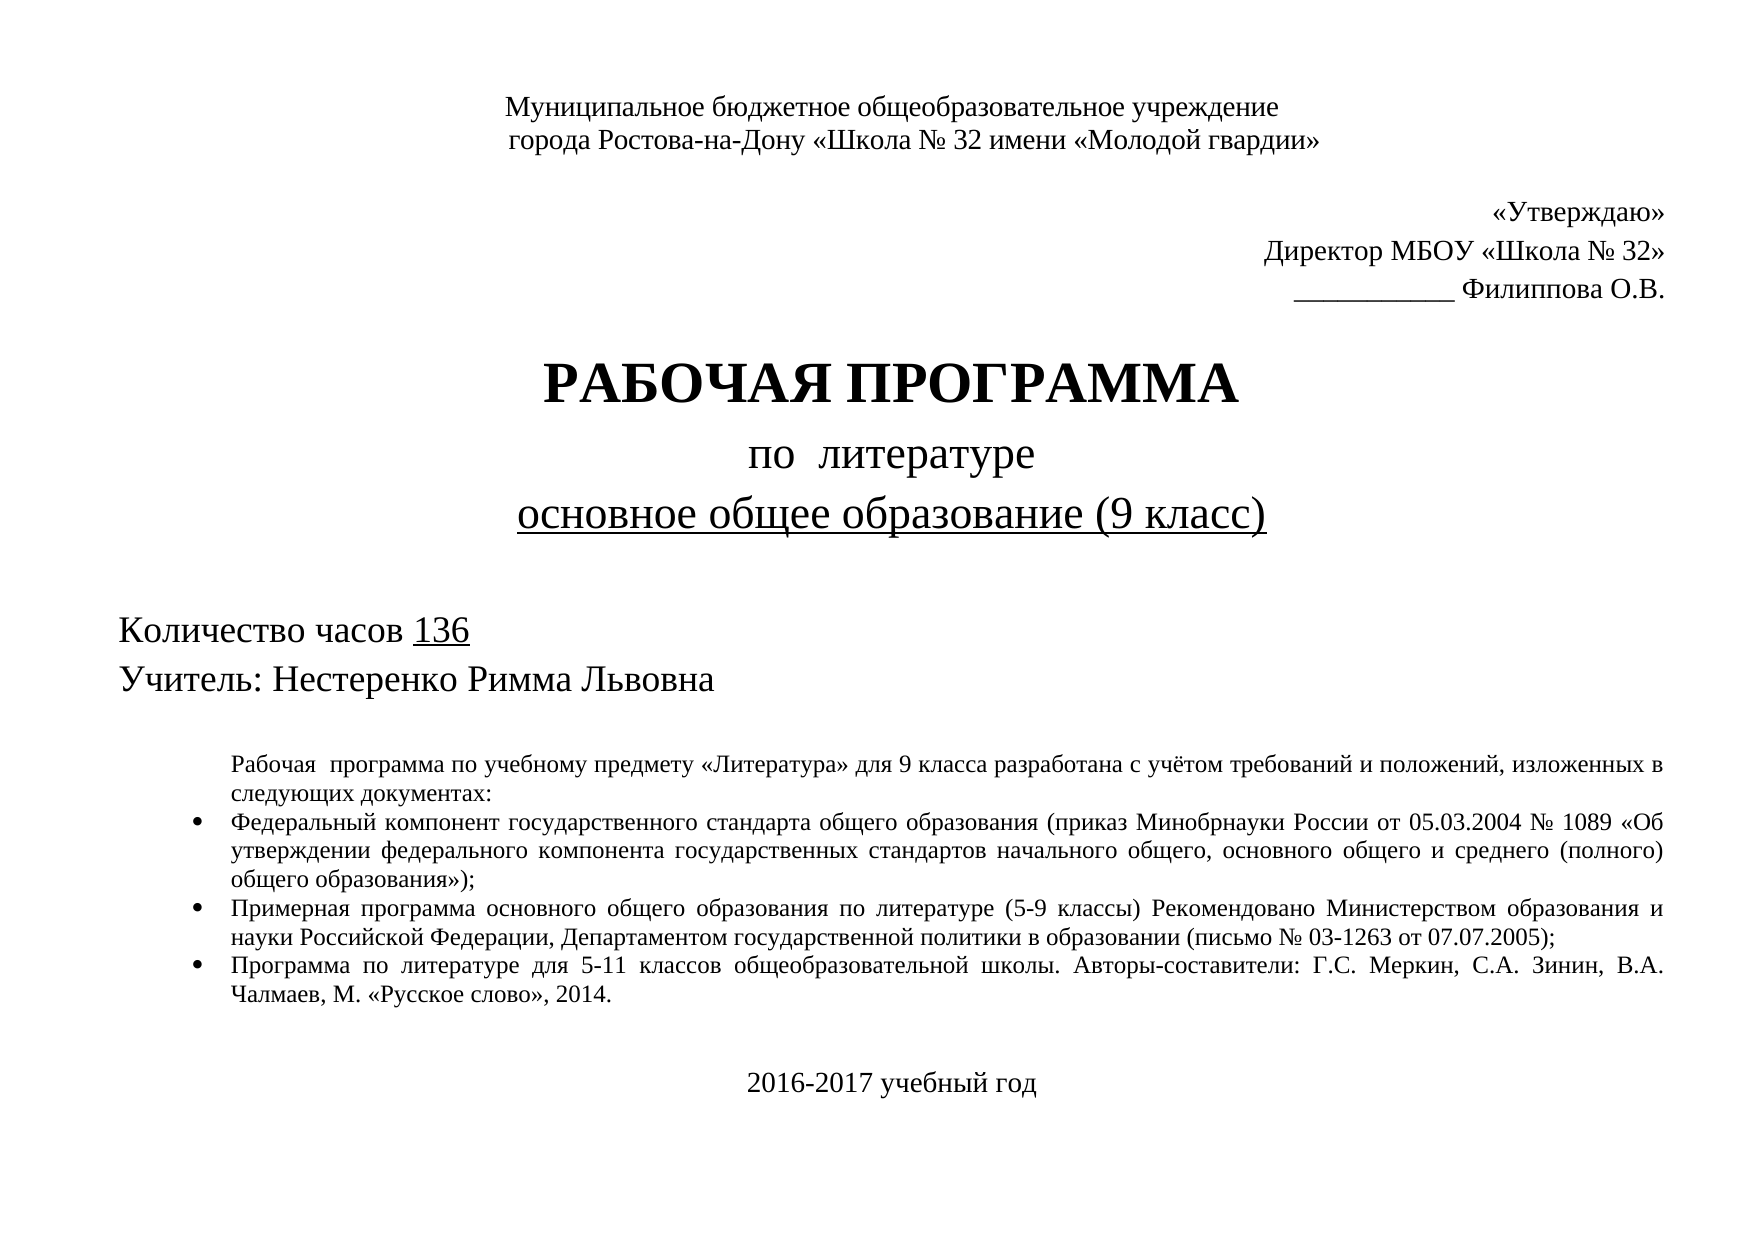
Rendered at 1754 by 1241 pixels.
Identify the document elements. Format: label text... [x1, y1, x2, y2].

text 2016-2017 учебный год [118, 1066, 1665, 1099]
text по литературе [118, 426, 1665, 478]
text Муниципальное бюджетное общеобразовательное учреждение [118, 89, 1665, 122]
list Федеральный компонент государственного стандарта общего образования (приказ Минобрнауки России от 05.03.2004 № 1089 «Об утверждении федерального компонента государственных стандартов начального общего, основного общего и среднего (полного) общего образования»); [193, 807, 1665, 893]
list Примерная программа основного общего образования по литературе (5-9 классы) Рекомендовано Министерством образования и науки Российской Федерации, Департаментом государственной политики в образовании (письмо № 03-1263 от 07.07.2005); [193, 893, 1665, 951]
list Рабочая программа по учебному предмету «Литература» для 9 класса разработана с учётом требований и положений, изложенных в следующих документах: [231, 749, 1665, 807]
text Количество часов 136 [118, 607, 1665, 650]
text основное общее образование (9 класс) [118, 486, 1665, 539]
text ___________ Филиппова О.В. [118, 271, 1665, 305]
text «Утверждаю» [118, 194, 1665, 228]
text Учитель: Нестеренко Римма Львовна [118, 657, 1665, 700]
text Директор МБОУ «Школа № 32» [118, 233, 1665, 266]
text РАБОЧАЯ ПРОГРАММА [118, 348, 1665, 416]
text города Ростова-на-Дону «Школа № 32 имени «Молодой гвардии» [163, 122, 1665, 156]
list Программа по литературе для 5-11 классов общеобразовательной школы. Авторы-составители: Г.С. Меркин, С.А. Зинин, В.А. Чалмаев, М. «Русское слово», 2014. [193, 951, 1665, 1008]
